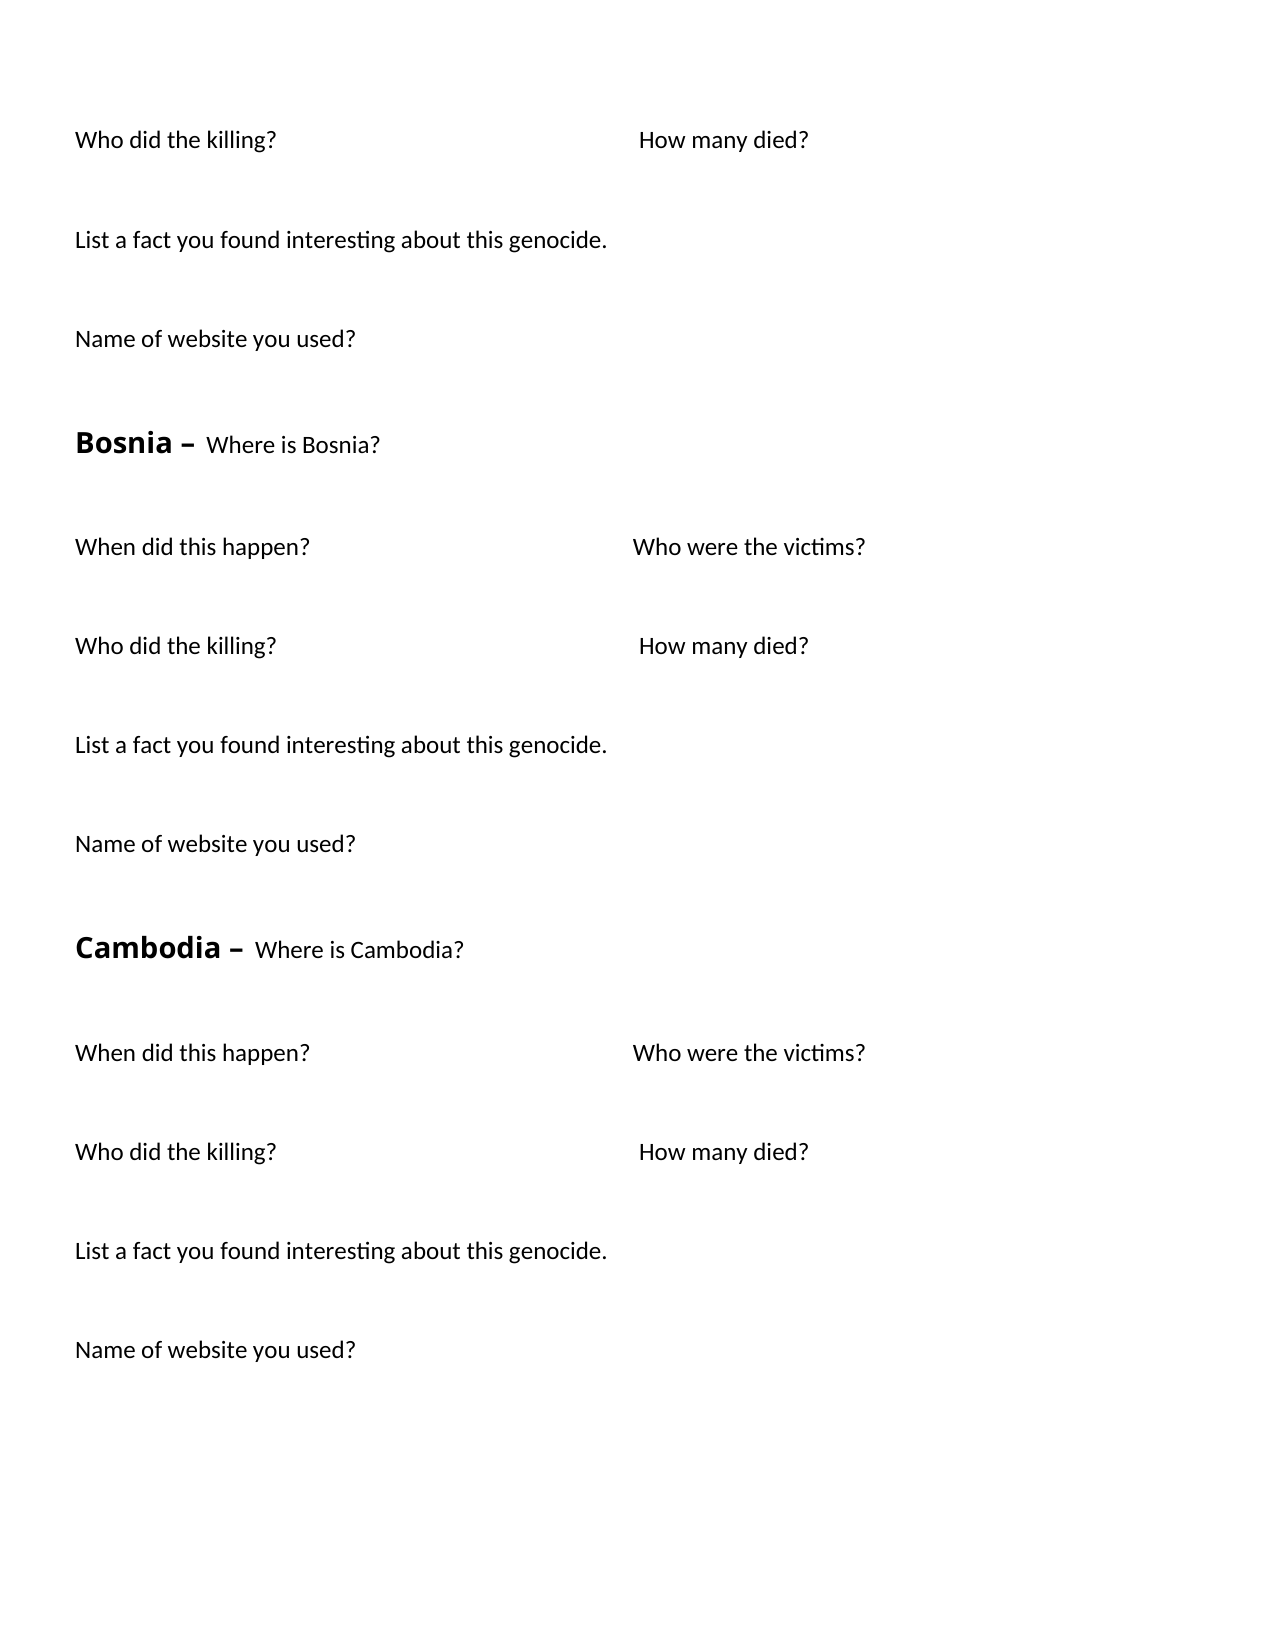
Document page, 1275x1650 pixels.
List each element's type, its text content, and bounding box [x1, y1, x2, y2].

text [75, 224, 1200, 254]
text Who did the killing? How many died? [75, 630, 1200, 661]
text Name of website you used? [75, 323, 1200, 353]
text Name of website you used? [75, 829, 1200, 859]
text List a fact you found interesting about this genocide. [75, 1235, 1200, 1266]
text Bosnia – Where is Bosnia? [75, 422, 1200, 462]
text Who did the killing? How many died? [75, 124, 1200, 155]
text List a fact you found interesting about this genocide. [75, 729, 1200, 760]
text Cambodia – Where is Cambodia? [75, 928, 1200, 967]
text When did this happen? Who were the victims? [75, 531, 1200, 562]
text Who did the killing? How many died? [75, 1136, 1200, 1167]
text Name of website you used? [75, 1334, 1200, 1365]
text When did this happen? Who were the victims? [75, 1037, 1200, 1067]
